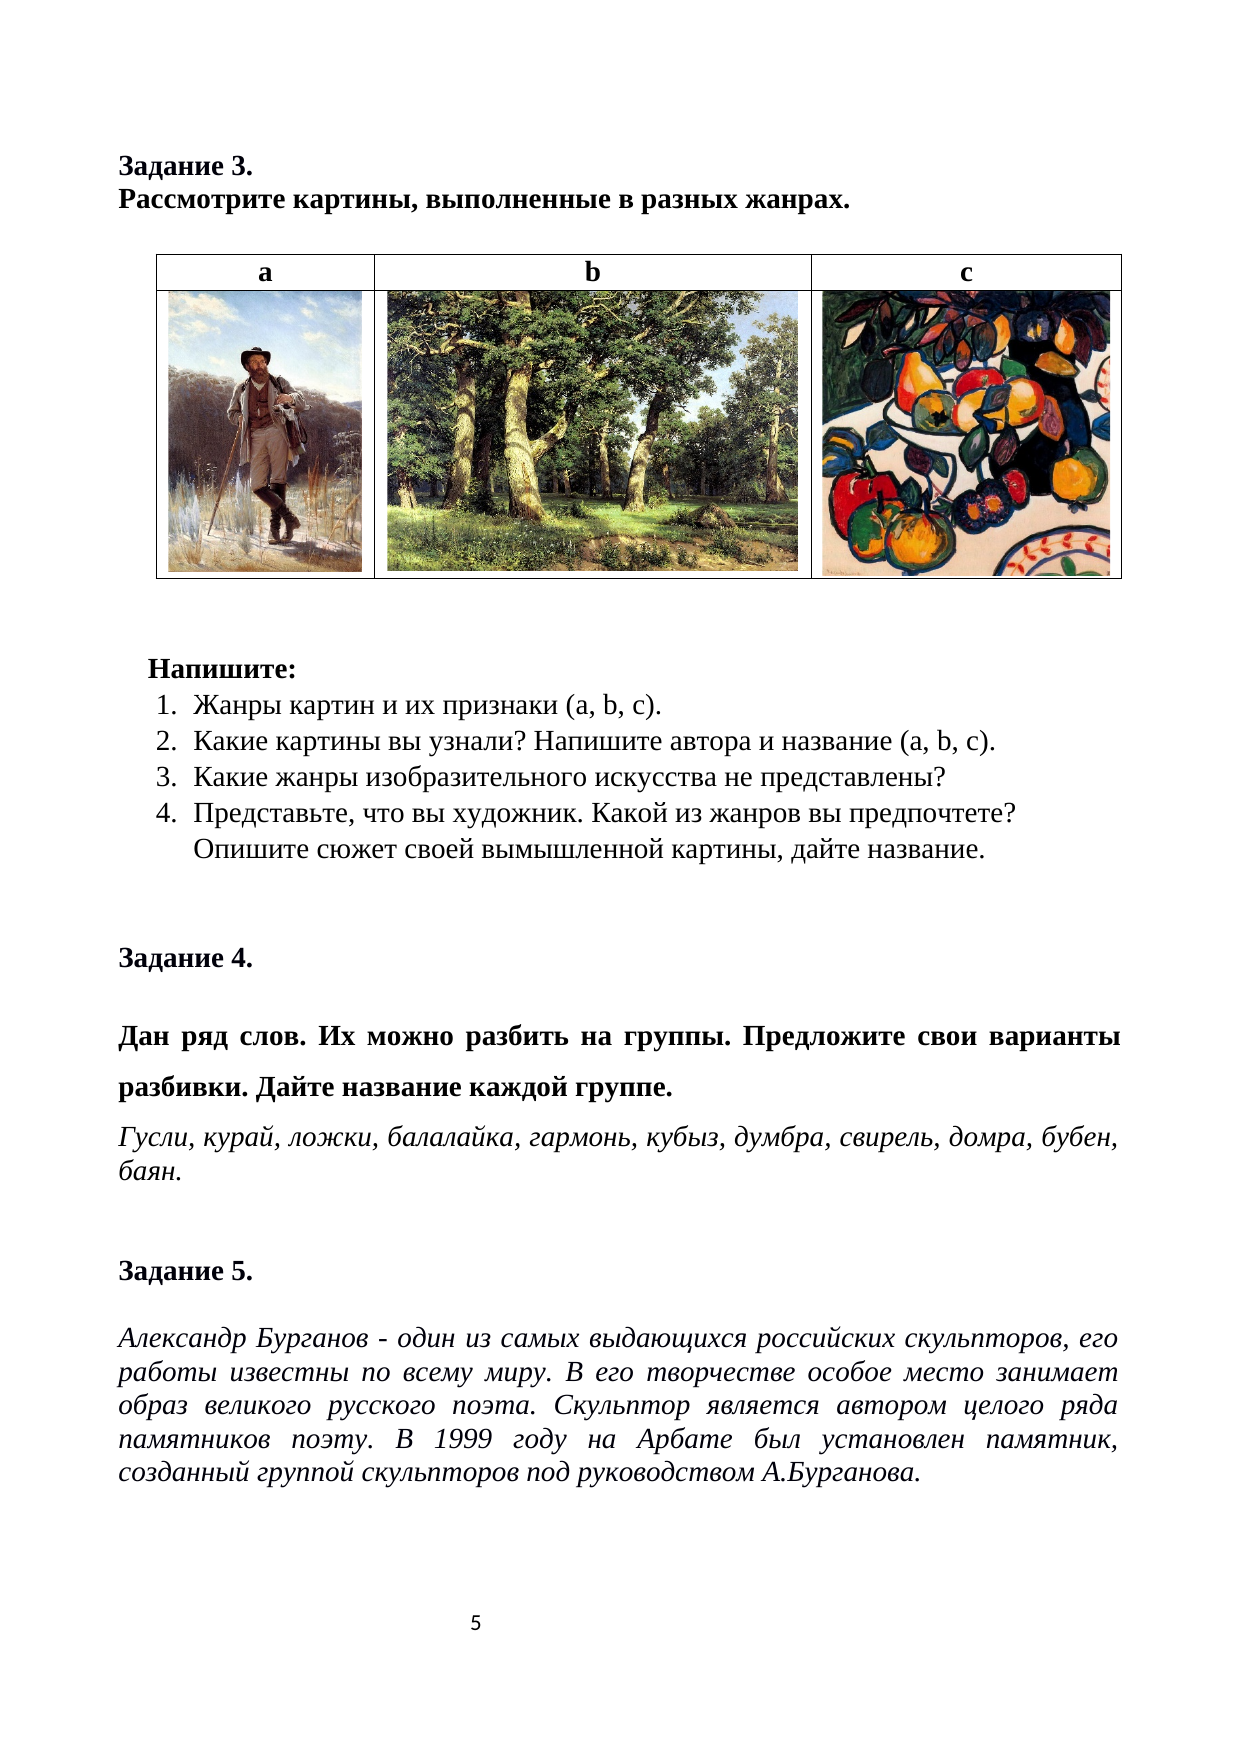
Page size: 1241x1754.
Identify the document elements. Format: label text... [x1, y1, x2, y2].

text Напишите: [148, 651, 1122, 684]
table_header b [375, 255, 811, 290]
table_header c [812, 255, 1121, 290]
picture [822, 291, 1111, 576]
text Задание 3. [118, 148, 1122, 181]
list Жанры картин и их признаки (a, b, с). [156, 687, 1122, 720]
list Какие картины вы узнали? Напишите автора и название (a, b, с). [156, 723, 1122, 757]
picture [168, 291, 362, 572]
text Гусли, курай, ложки, балалайка, гармонь, кубыз, думбра, свирель, домра, бубен, баян. [118, 1119, 1122, 1186]
text Рассмотрите картины, выполненные в разных жанрах. [118, 181, 1122, 215]
table_cell [157, 291, 374, 577]
table_header a [157, 255, 374, 290]
text Задание 4. [118, 940, 1122, 973]
text Дан ряд слов. Их можно разбить на группы. Предложите свои варианты разбивки. Дайте название каждой группе. [118, 1018, 1122, 1102]
table_cell [812, 291, 1121, 577]
text Александр Бурганов - один из самых выдающихся российских скульпторов, его работы известны по всему миру. В его творчестве особое место занимает образ великого русского поэта. Скульптор является автором целого ряда памятников поэту. В 1999 году на Арбате был установлен памятник, созданный группой скульпторов под руководством А.Бурганова. [118, 1320, 1122, 1488]
table_cell [375, 291, 811, 577]
list Какие жанры изобразительного искусства не представлены? [156, 759, 1122, 793]
list Представьте, что вы художник. Какой из жанров вы предпочтете? Опишите сюжет своей вымышленной картины, дайте название. [156, 795, 1122, 865]
text Задание 5. [118, 1253, 1122, 1287]
picture [387, 291, 798, 571]
